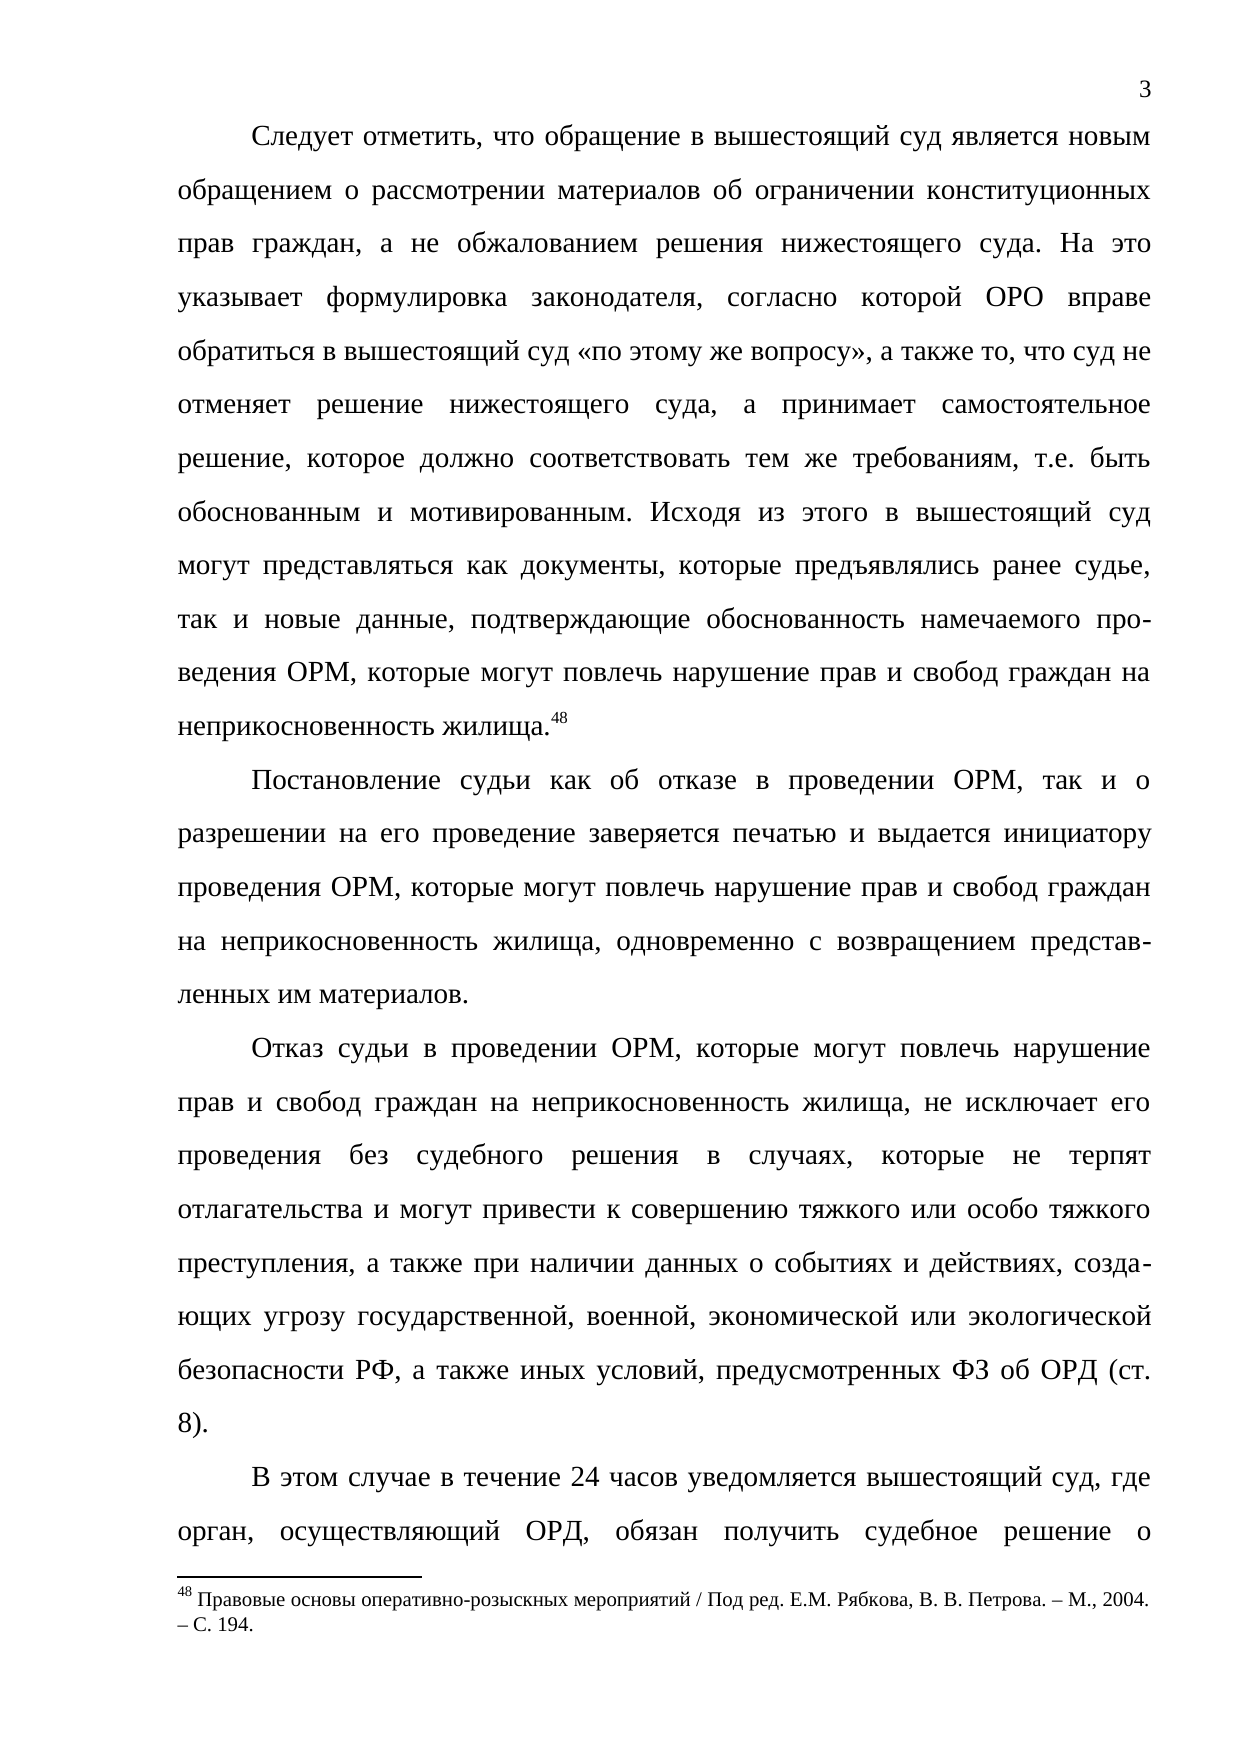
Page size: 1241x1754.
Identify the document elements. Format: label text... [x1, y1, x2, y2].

text Следует отметить, что обращение в вышестоящий суд является новым обращением о рассмотрении материалов об ограничении конституционных прав граждан, а не обжалованием решения нижестоящего суда. На это указывает формулировка законодателя, согласно которой ОРО вправе обратиться в вышестоящий суд «по этому же вопросу», а также то, что суд не отменяет решение нижестоящего суда, а принимает самостоятельное решение, которое должно соответствовать тем же требованиям, т.е. быть обоснованным и мотивированным. Исходя из этого в вышестоящий суд могут представляться как документы, которые предъявлялись ранее судье, так и новые данные, подтверждающие обоснованность намечаемого проведения ОРМ, которые могут повлечь нарушение прав и свобод граждан на неприкосновенность жилища. [177, 118, 1152, 742]
text Постановление судьи как об отказе в проведении ОРМ, так и о разрешении на его проведение заверяется печатью и выдается инициатору проведения ОРМ, которые могут повлечь нарушение прав и свобод граждан на неприкосновенность жилища, одновременно с возвращением представленных им материалов. [177, 762, 1152, 1010]
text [177, 1459, 1152, 1546]
text Отказ судьи в проведении ОРМ, которые могут повлечь нарушение прав и свобод граждан на неприкосновенность жилища, не исключает его проведения без судебного решения в случаях, которые не терпят отлагательства и могут привести к совершению тяжкого или особо тяжкого преступления, а также при наличии данных о событиях и действиях, создающих угрозу государственной, военной, экономической или экологической безопасности РФ, а также иных условий, предусмотренных ФЗ об ОРД (ст. 8). [177, 1030, 1152, 1439]
